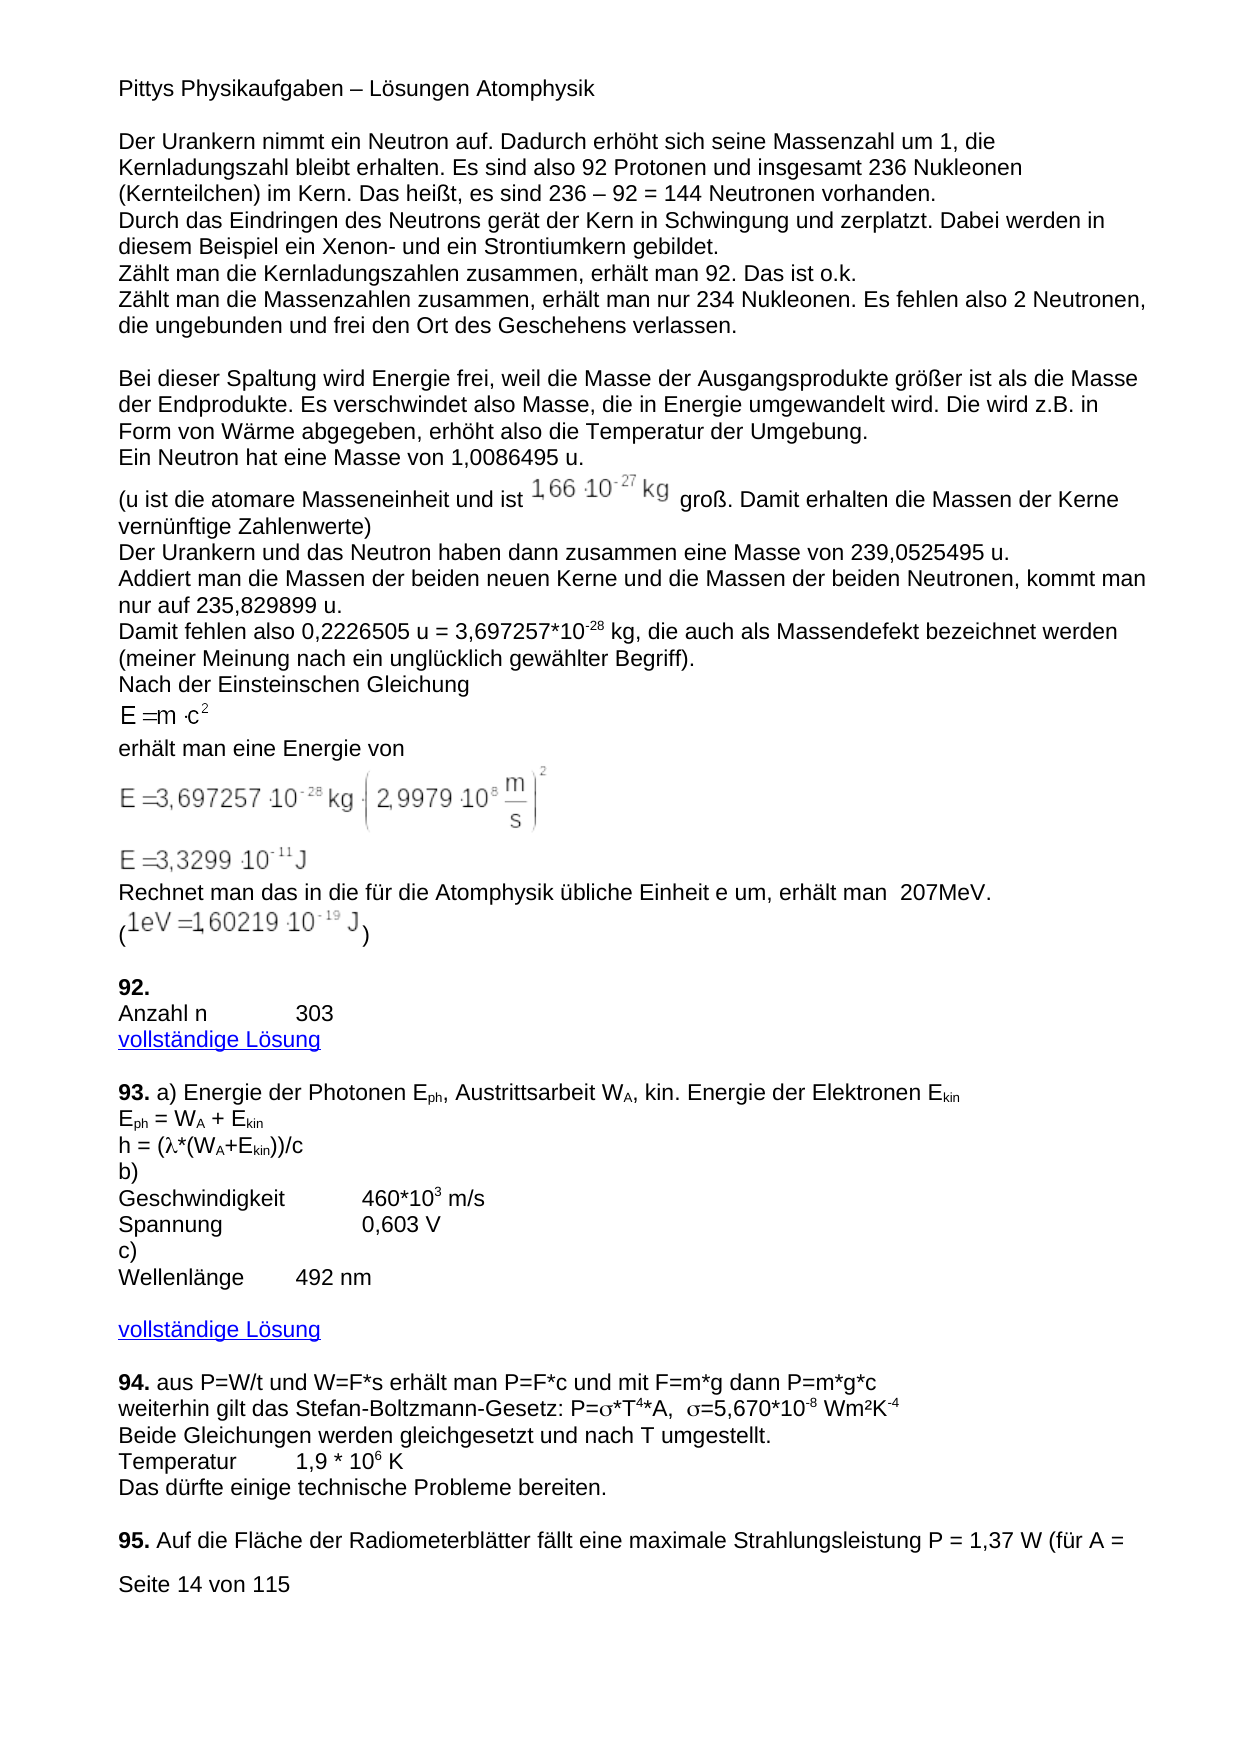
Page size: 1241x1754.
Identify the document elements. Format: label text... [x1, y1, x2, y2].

text (u ist die atomare Masseneinheit und ist groß. Damit erhalten die Massen der Kerne vernünftige Zahlenwerte) [118, 470, 1152, 539]
text Addiert man die Massen der beiden neuen Kerne und die Massen der beiden Neutronen, kommt man nur auf 235,829899 u. [118, 565, 1152, 618]
table_header 492 nm [288, 1264, 465, 1290]
text Beide Gleichungen werden gleichgesetzt und nach T umgestellt. [118, 1422, 1152, 1448]
table_header Anzahl n [111, 1000, 288, 1026]
table_cell 0,603 V [354, 1211, 561, 1237]
table_header Temperatur [111, 1448, 288, 1474]
text Ein Neutron hat eine Masse von 1,0086495 u. [118, 444, 1152, 470]
text Zählt man die Massenzahlen zusammen, erhält man nur 234 Nukleonen. Es fehlen also 2 Neutronen, die ungebunden und frei den Ort des Geschehens verlassen. [118, 286, 1152, 338]
text c) [118, 1237, 1152, 1263]
table_header 460*103 m/s [354, 1185, 561, 1211]
text Rechnet man das in die für die Atomphysik übliche Einheit e um, erhält man 207MeV. [118, 878, 1152, 905]
text vollständige Lösung 93. a) Energie der Photonen Eph, Austrittsarbeit WA, kin. Energie der Elektronen Ekin Eph = WA + Ekin h = (*(WA+Ekin))/c b) [118, 1026, 1152, 1184]
table_header Geschwindigkeit [111, 1185, 354, 1211]
table_cell Spannung [111, 1211, 354, 1237]
text () 92. [118, 905, 1152, 1000]
text vollständige Lösung 94. aus P=W/t und W=F*s erhält man P=F*c und mit F=m*g dann P=m*g*c weiterhin gilt das Stefan-Boltzmann-Gesetz: P=*T4*A, =5,670*10-8 Wm²K-4 [118, 1290, 1152, 1422]
text Durch das Eindringen des Neutrons gerät der Kern in Schwingung und zerplatzt. Dabei werden in diesem Beispiel ein Xenon- und ein Strontiumkern gebildet. [118, 207, 1152, 259]
text Der Urankern und das Neutron haben dann zusammen eine Masse von 239,0525495 u. [118, 539, 1152, 565]
text Zählt man die Kernladungszahlen zusammen, erhält man 92. Das ist o.k. [118, 259, 1152, 286]
table_header 1,9 * 106 K [288, 1448, 465, 1474]
table_header Wellenlänge [111, 1264, 288, 1290]
text Der Urankern nimmt ein Neutron auf. Dadurch erhöht sich seine Massenzahl um 1, die Kernladungszahl bleibt erhalten. Es sind also 92 Protonen und insgesamt 236 Nukleonen (Kernteilchen) im Kern. Das heißt, es sind 236 – 92 = 144 Neutronen vorhanden. [118, 128, 1152, 207]
text Damit fehlen also 0,2226505 u = 3,697257*10-28 kg, die auch als Massendefekt bezeichnet werden (meiner Meinung nach ein unglücklich gewählter Begriff). [118, 618, 1152, 671]
text Nach der Einsteinschen Gleichung [118, 671, 1152, 697]
text Bei dieser Spaltung wird Energie frei, weil die Masse der Ausgangsprodukte größer ist als die Masse der Endprodukte. Es verschwindet also Masse, die in Energie umgewandelt wird. Die wird z.B. in Form von Wärme abgegeben, erhöht also die Temperatur der Umgebung. [118, 365, 1152, 444]
text erhält man eine Energie von [118, 697, 1152, 761]
table_header 303 [288, 1000, 465, 1026]
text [118, 1474, 1152, 1553]
